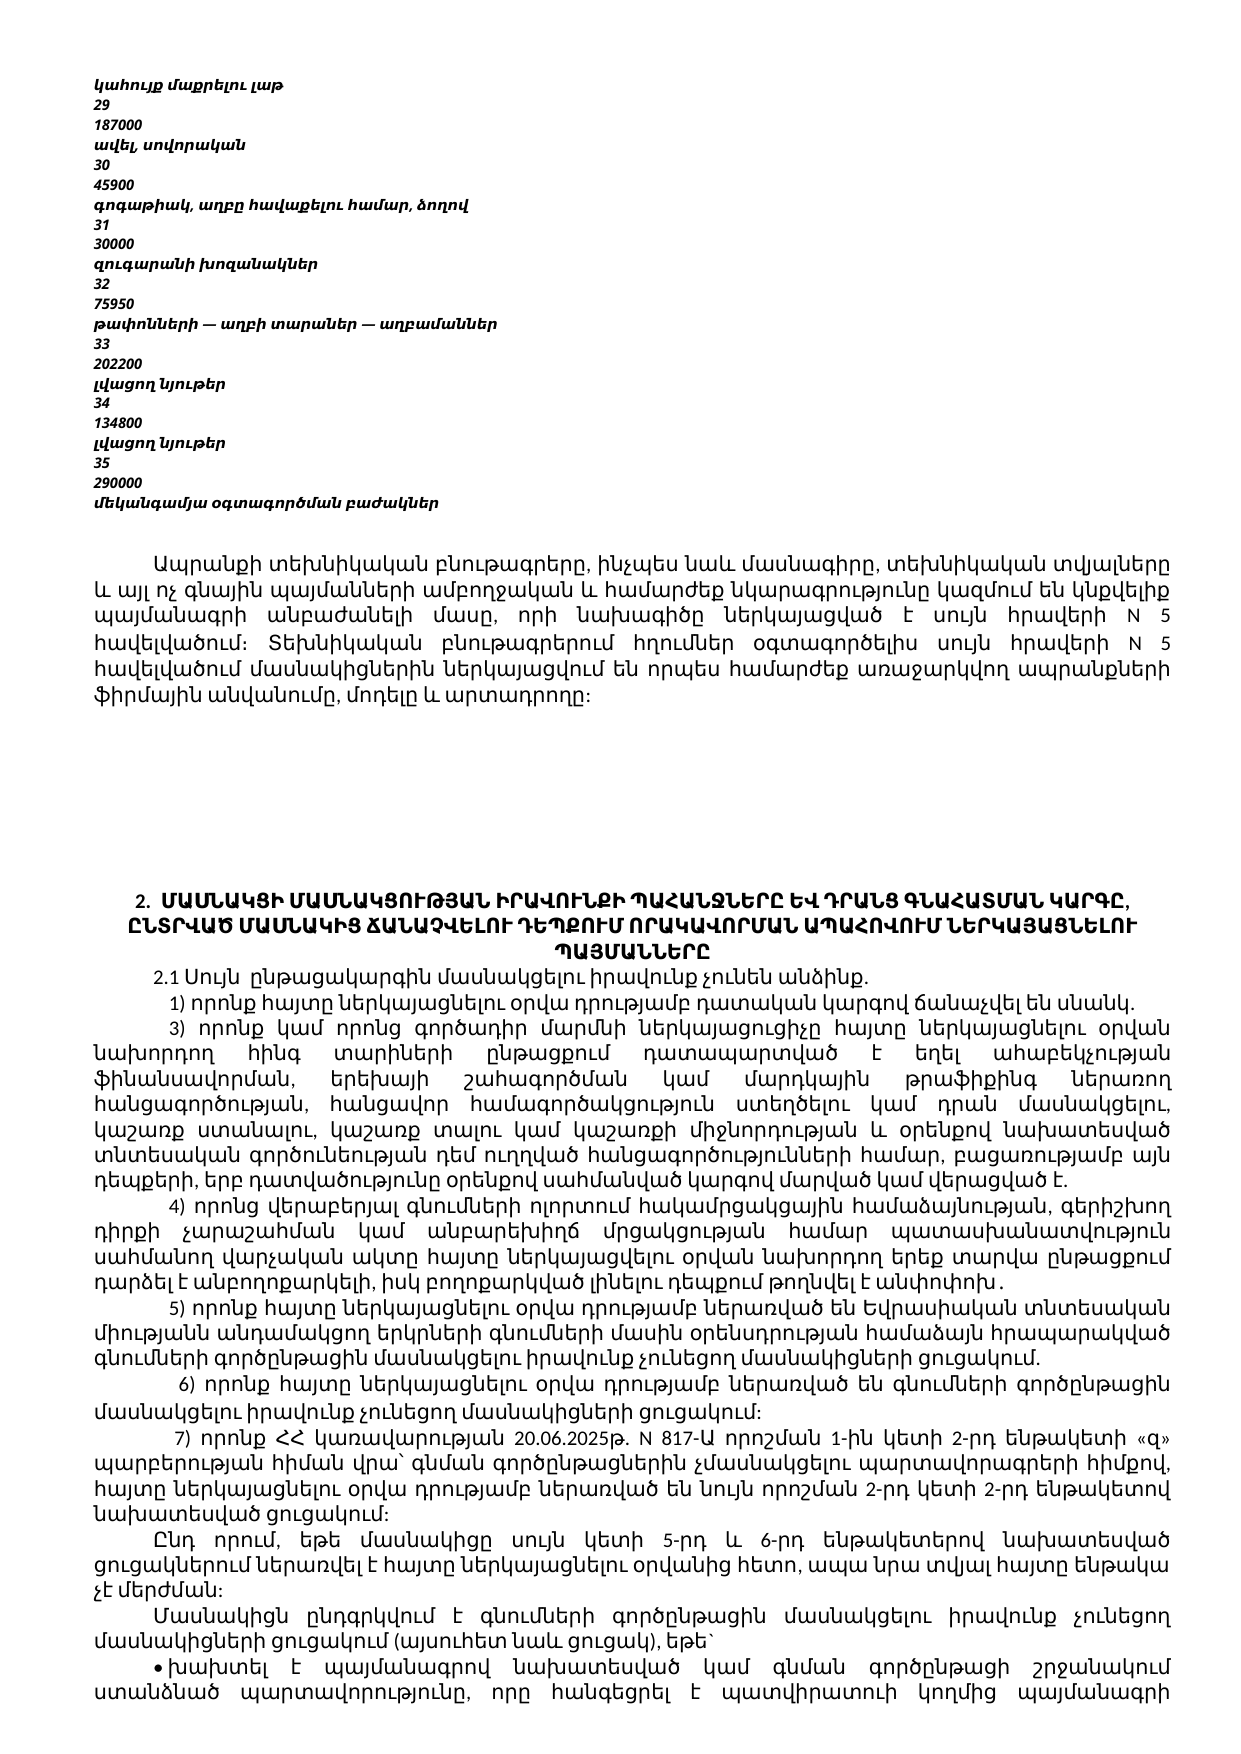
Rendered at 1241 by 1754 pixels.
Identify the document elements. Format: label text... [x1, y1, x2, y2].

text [94, 1654, 1171, 1705]
text 5) որոնք հայտը ներկայացնելու օրվա դրությամբ ներառված են Եվրասիական տնտեսական միությանն անդամակցող երկրների գնումների մասին օրենսդրության համաձայն հրապարակված գնումների գործընթացին մասնակցելու իրավունք չունեցող մասնակիցների ցուցակում. [94, 1295, 1171, 1371]
text Մասնակիցն ընդգրկվում է գնումների գործընթացին մասնակցելու իրավունք չունեցող մասնակիցների ցուցակում (այսուհետ նաև ցուցակ), եթե` [94, 1603, 1171, 1654]
text Ընդ որում, եթե մասնակիցը սույն կետի 5-րդ և 6-րդ ենթակետերով նախատեսված ցուցակներում ներառվել է հայտը ներկայացնելու օրվանից հետո, ապա նրա տվյալ հայտը ենթակա չէ մերժման: [94, 1527, 1171, 1603]
text 2.1 Սույն ընթացակարգին մասնակցելու իրավունք չունեն անձինք. [94, 964, 1171, 990]
text 3) որոնք կամ որոնց գործադիր մարմնի ներկայացուցիչը հայտը ներկայացնելու օրվան նախորդող հինգ տարիների ընթացքում դատապարտված է եղել ահաբեկչության ֆինանսավորման, երեխայի շահագործման կամ մարդկային թրաֆիքինգ ներառող հանցագործության, հանցավոր համագործակցություն ստեղծելու կամ դրան մասնակցելու, կաշառք ստանալու, կաշառք տալու կամ կաշառքի միջնորդության և օրենքով նախատեսված տնտեսական գործունեության դեմ ուղղված հանցագործությունների համար, բացառությամբ այն դեպքերի, երբ դատվածությունը օրենքով սահմանված կարգով մարված կամ վերացված է. [94, 1015, 1171, 1193]
text 2. ՄԱՍՆԱԿՑԻ ՄԱՍՆԱԿՑՈՒԹՅԱՆ ԻՐԱՎՈՒՆՔԻ ՊԱՀԱՆՋՆԵՐԸ ԵՎ ԴՐԱՆՑ ԳՆԱՀԱՏՄԱՆ ԿԱՐԳԸ, ԸՆՏՐՎԱԾ ՄԱՍՆԱԿԻՑ ՃԱՆԱՉՎԵԼՈՒ ԴԵՊՔՈՒՄ ՈՐԱԿԱՎՈՐՄԱՆ ԱՊԱՀՈՎՈՒՄ ՆԵՐԿԱՅԱՑՆԵԼՈՒ ՊԱՅՄԱՆՆԵՐԸ [94, 888, 1171, 964]
text 6) որոնք հայտը ներկայացնելու օրվա դրությամբ ներառված են գնումների գործընթացին մասնակցելու իրավունք չունեցող մասնակիցների ցուցակում: [94, 1371, 1171, 1425]
text Ապրանքի տեխնիկական բնութագրերը, ինչպես նաև մասնագիրը, տեխնիկական տվյալները և այլ ոչ գնային պայմանների ամբողջական և համարժեք նկարագրությունը կազմում են կնքվելիք պայմանագրի անբաժանելի մասը, որի նախագիծը ներկայացված է սույն հրավերի N 5 հավելվածում։ Տեխնիկական բնութագրերում հղումներ օգտագործելիս սույն հրավերի N 5 հավելվածում մասնակիցներին ներկայացվում են որպես համարժեք առաջարկվող ապրանքների ֆիրմային անվանումը, մոդելը և արտադրողը: [94, 552, 1171, 707]
text 1) որոնք հայտը ներկայացնելու օրվա դրությամբ դատական կարգով ճանաչվել են սնանկ. [94, 990, 1171, 1015]
text 4) որոնց վերաբերյալ գնումների ոլորտում հակամրցակցային համաձայնության, գերիշխող դիրքի չարաշահման կամ անբարեխիղճ մրցակցության համար պատասխանատվություն սահմանող վարչական ակտը հայտը ներկայացվելու օրվան նախորդող երեք տարվա ընթացքում դարձել է անբողոքարկելի, իսկ բողոքարկված լինելու դեպքում թողնվել է անփոփոխ․ [94, 1193, 1171, 1295]
text 7) որոնք ՀՀ կառավարության 20.06.2025թ. N 817-Ա որոշման 1-ին կետի 2-րդ ենթակետի «զ» պարբերության հիման վրա՝ գնման գործընթացներին չմասնակցելու պարտավորագրերի հիմքով, հայտը ներկայացնելու օրվա դրությամբ ներառված են նույն որոշման 2-րդ կետի 2-րդ ենթակետով նախատեսված ցուցակում: [94, 1425, 1171, 1527]
